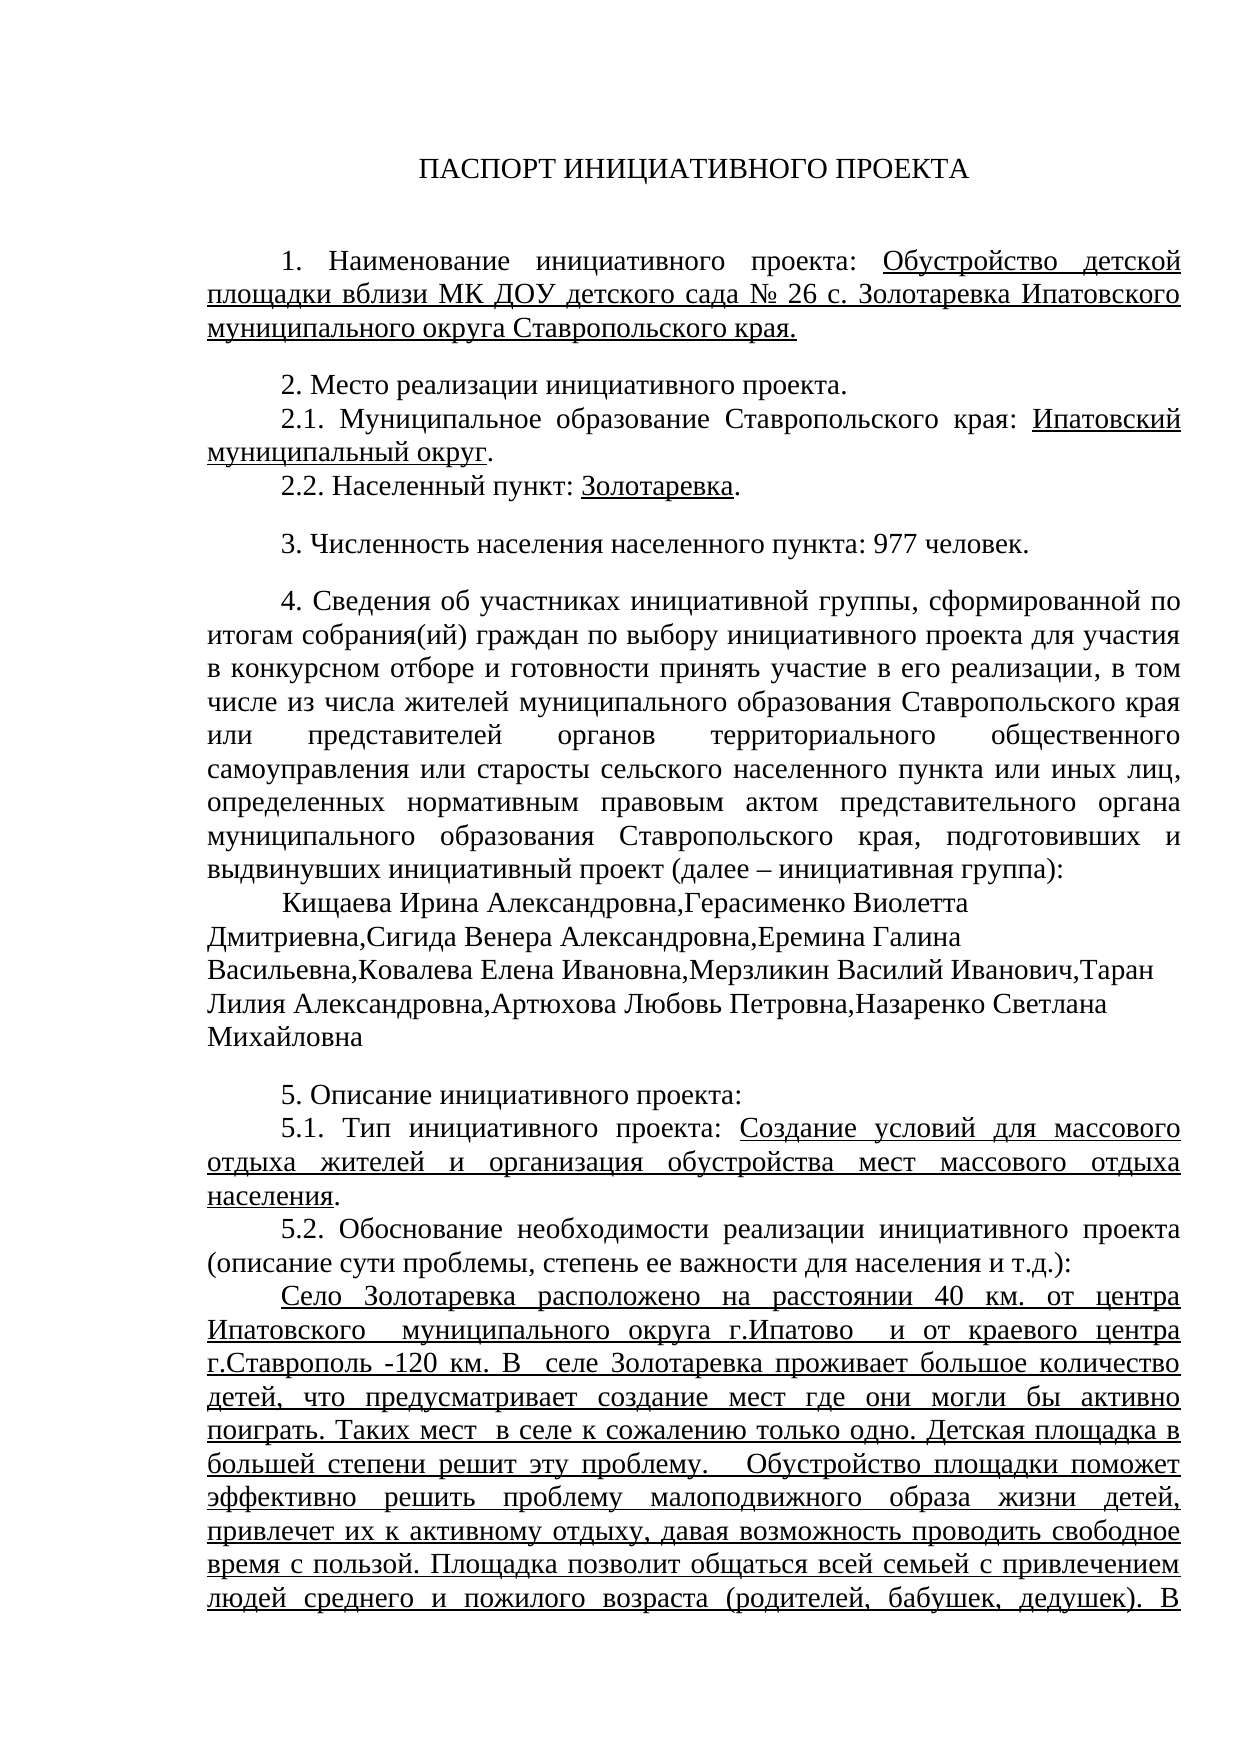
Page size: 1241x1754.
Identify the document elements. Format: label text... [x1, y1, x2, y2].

text 2.1. Муниципальное образование Ставропольского края: Ипатовский муниципальный округ. [207, 401, 1181, 468]
text 2. Место реализации инициативного проекта. [207, 367, 1181, 401]
text Кищаева Ирина Александровна, [207, 885, 1181, 1053]
text 5.1. Тип инициативного проекта: Создание условий для массового отдыха жителей и организация обустройства мест массового отдыха населения. [207, 1111, 1181, 1173]
text 4. Сведения об участниках инициативной группы, сформированной по итогам собрания(ий) граждан по выбору инициативного проекта для участия в конкурсном отборе и готовности принять участие в его реализации, в том числе из числа жителей муниципального образования Ставропольского края или представителей органов территориального общественного самоуправления или старосты сельского населенного пункта или иных лиц, определенных нормативным правовым актом представительного органа муниципального образования Ставропольского края, подготовивших и выдвинувших инициативный проект (далее – инициативная группа): [207, 583, 1181, 885]
text 5.2. Обоснование необходимости реализации инициативного проекта (описание сути проблемы, степень ее важности для населения и т.д.): [207, 1211, 1181, 1278]
text 5. Описание инициативного проекта: [207, 1077, 1181, 1111]
text 1. Наименование инициативного проекта: Обустройство детской площадки вблизи МК ДОУ детского сада № 26 с. Золотаревка Ипатовского муниципального округа Ставропольского края. [207, 307, 1181, 343]
text 2.2. Населенный пункт: Золотаревка. [207, 468, 1181, 502]
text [207, 1577, 1181, 1609]
text 1. Наименование инициативного проекта: Обустройство детской площадки вблизи МК ДОУ детского сада № 26 с. Золотаревка Ипатовского муниципального округа Ставропольского края. [207, 243, 1181, 305]
text 3. Численность населения населенного пункта: 977 человек. [207, 526, 1181, 559]
text 5.1. Тип инициативного проекта: Создание условий для массового отдыха жителей и организация обустройства мест массового отдыха населения. [207, 1175, 1181, 1211]
text ПАСПОРТ ИНИЦИАТИВНОГО ПРОЕКТА [207, 152, 1181, 185]
